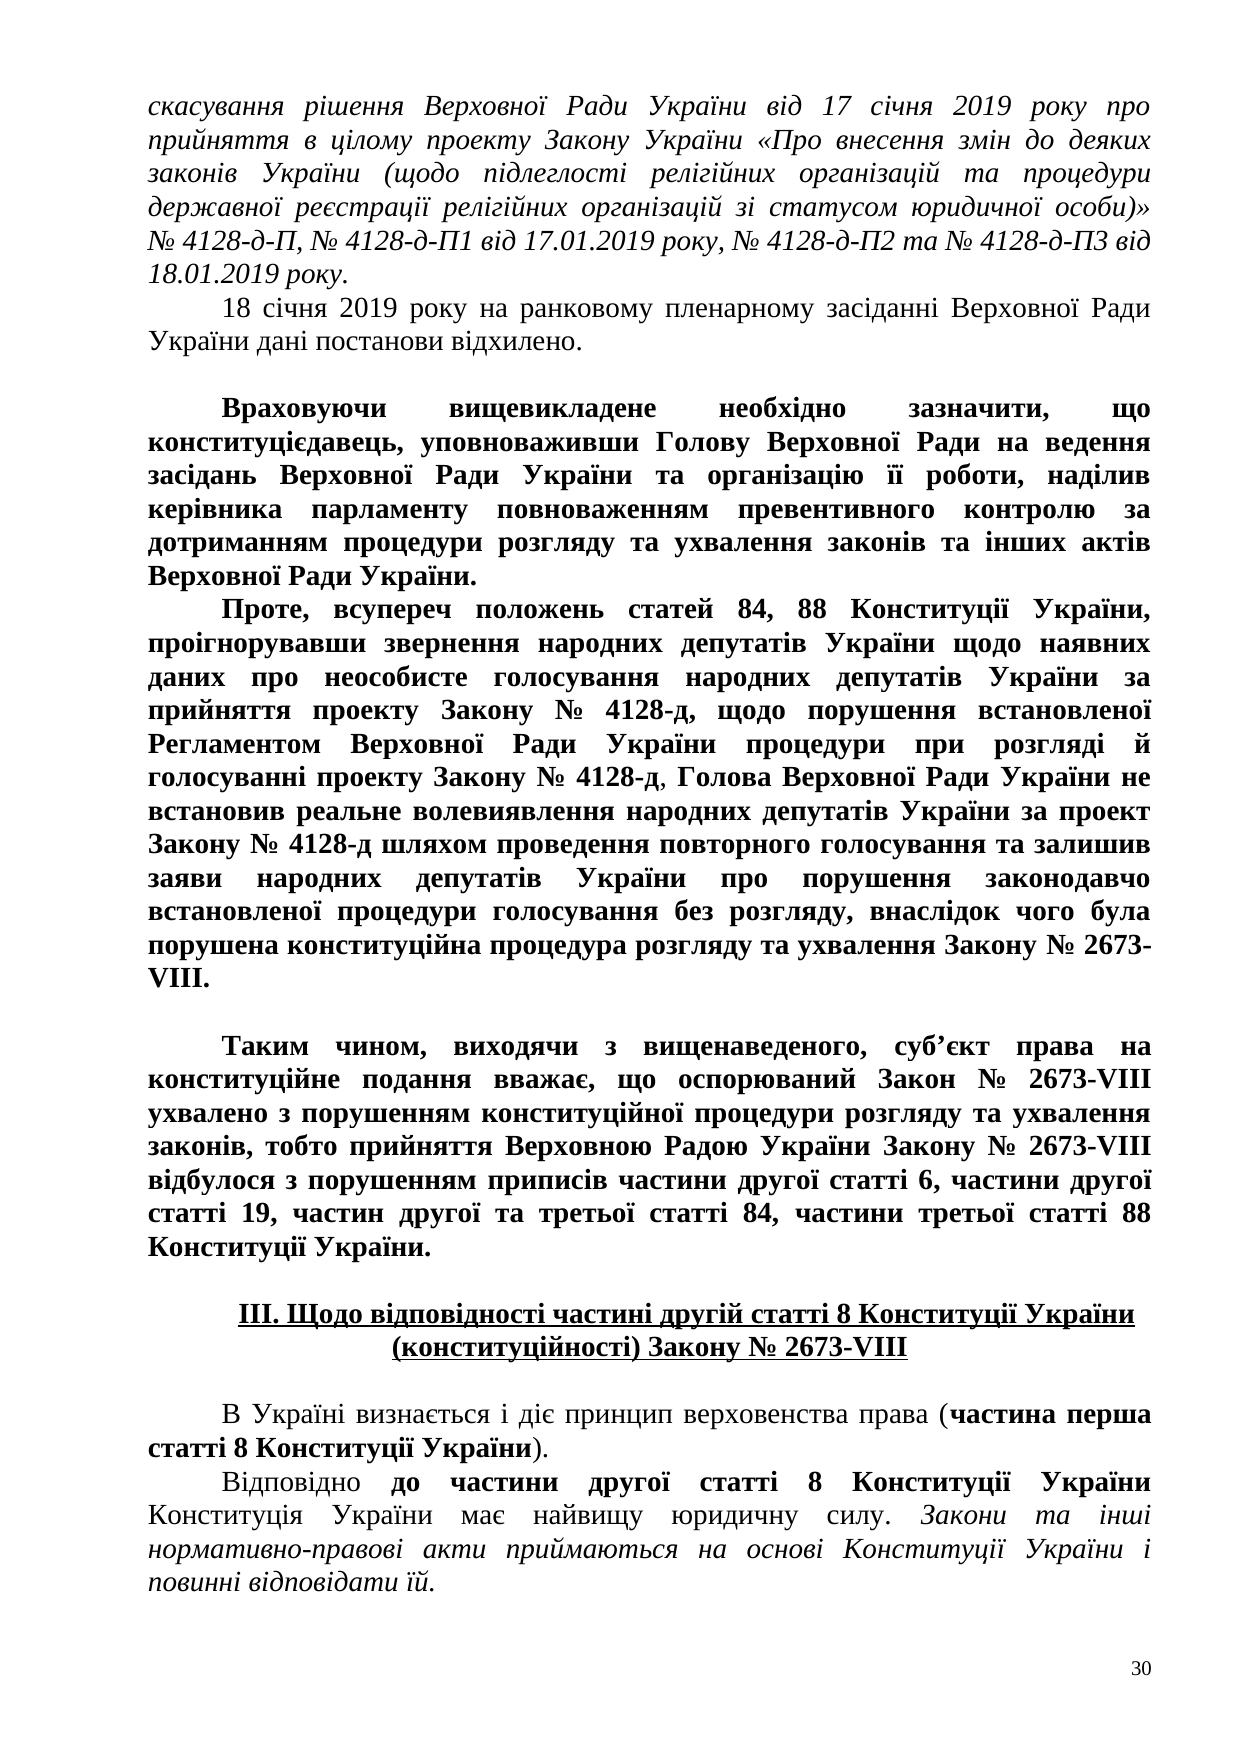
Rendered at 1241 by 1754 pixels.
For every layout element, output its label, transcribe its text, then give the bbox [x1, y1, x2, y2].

text 18 січня 2019 року на ранковому пленарному засіданні Верховної Ради України дані постанови відхилено. [148, 290, 1152, 357]
text ІІІ. Щодо відповідності частині другій статті 8 Конституції України (конституційності) Закону № 2673-VIII [148, 1296, 1152, 1363]
text Відповідно до частини другої статті 8 Конституції України Конституція України має найвищу юридичну силу. Закони та інші нормативно-правові акти приймаються на основі Конституції України і повинні відповідати їй. [148, 1464, 1152, 1598]
text В Україні визнається і діє принцип верховенства права (частина перша статті 8 Конституції України). [148, 1397, 1152, 1464]
text Таким чином, виходячи з вищенаведеного, суб’єкт права на конституційне подання вважає, що оспорюваний Закон № 2673-VIII ухвалено з порушенням конституційної процедури розгляду та ухвалення законів, тобто прийняття Верховною Радою України Закону № 2673-VIII відбулося з порушенням приписів частини другої статті 6, частини другої статті 19, частин другої та третьої статті 84, частини третьої статті 88 Конституції України. [148, 1028, 617, 1095]
text Таким чином, виходячи з вищенаведеного, суб’єкт права на конституційне подання вважає, що оспорюваний Закон № 2673-VIII ухвалено з порушенням конституційної процедури розгляду та ухвалення законів, тобто прийняття Верховною Радою України Закону № 2673-VIII відбулося з порушенням приписів частини другої статті 6, частини другої статті 19, частин другої та третьої статті 84, частини третьої статті 88 Конституції України. [148, 1128, 1152, 1262]
text Враховуючи вищевикладене необхідно зазначити, що конституцієдавець, уповноваживши Голову Верховної Ради на ведення засідань Верховної Ради України та організацію її роботи, наділив керівника парламенту повноваженням превентивного контролю за дотриманням процедури розгляду та ухвалення законів та інших актів Верховної Ради України. [148, 390, 1152, 592]
text Проте, всупереч положень статей 84, 88 Конституції України, проігнорувавши звернення народних депутатів України щодо наявних даних про неособисте голосування народних депутатів України за прийняття проекту Закону № 4128-д, щодо порушення встановленої Регламентом Верховної Ради України процедури при розгляді й голосуванні проекту Закону № 4128-д, Голова Верховної Ради України не встановив реальне волевиявлення народних депутатів України за проект Закону № 4128-д шляхом проведення повторного голосування та залишив заяви народних депутатів України про порушення законодавчо встановленої процедури голосування без розгляду, внаслідок чого була порушена конституційна процедура розгляду та ухвалення Закону № 2673-VIII. [148, 759, 1152, 994]
text Проте, всупереч положень статей 84, 88 Конституції України, проігнорувавши звернення народних депутатів України щодо наявних даних про неособисте голосування народних депутатів України за прийняття проекту Закону № 4128-д, щодо порушення встановленої Регламентом Верховної Ради України процедури при розгляді й голосуванні проекту Закону № 4128-д, Голова Верховної Ради України не встановив реальне волевиявлення народних депутатів України за проект Закону № 4128-д шляхом проведення повторного голосування та залишив заяви народних депутатів України про порушення законодавчо встановленої процедури голосування без розгляду, внаслідок чого була порушена конституційна процедура розгляду та ухвалення Закону № 2673-VIII. [148, 592, 1152, 726]
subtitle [148, 88, 1152, 290]
